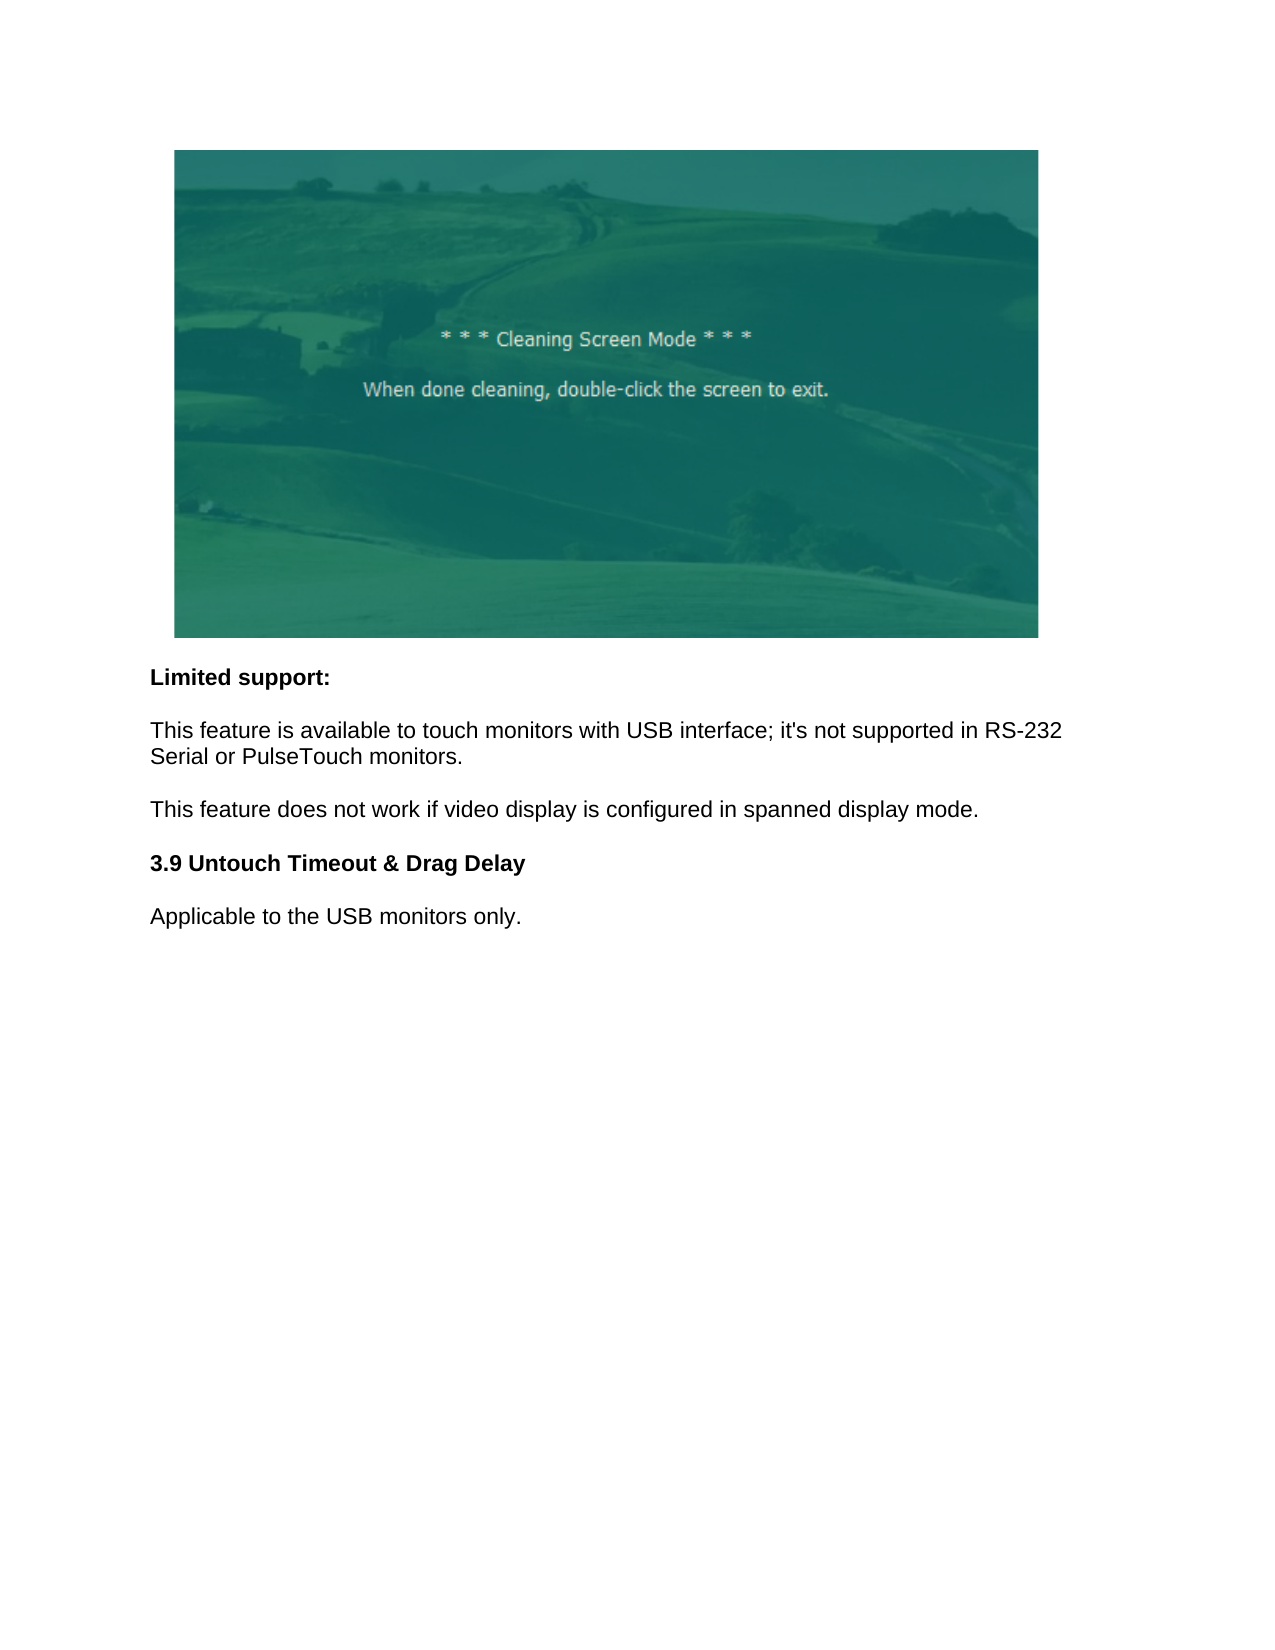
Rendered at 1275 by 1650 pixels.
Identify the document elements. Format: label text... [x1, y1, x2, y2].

text This feature is available to touch monitors with USB interface; it's not supported in RS-232 Serial or PulseTouch monitors. [150, 717, 1125, 769]
picture [174, 150, 1039, 638]
text 3.9 Untouch Timeout & Drag Delay [150, 850, 1125, 876]
list This feature does not work if video display is configured in spanned display mode. [150, 796, 1125, 822]
text Applicable to the USB monitors only. [150, 903, 1125, 929]
list Limited support: [150, 664, 1125, 690]
